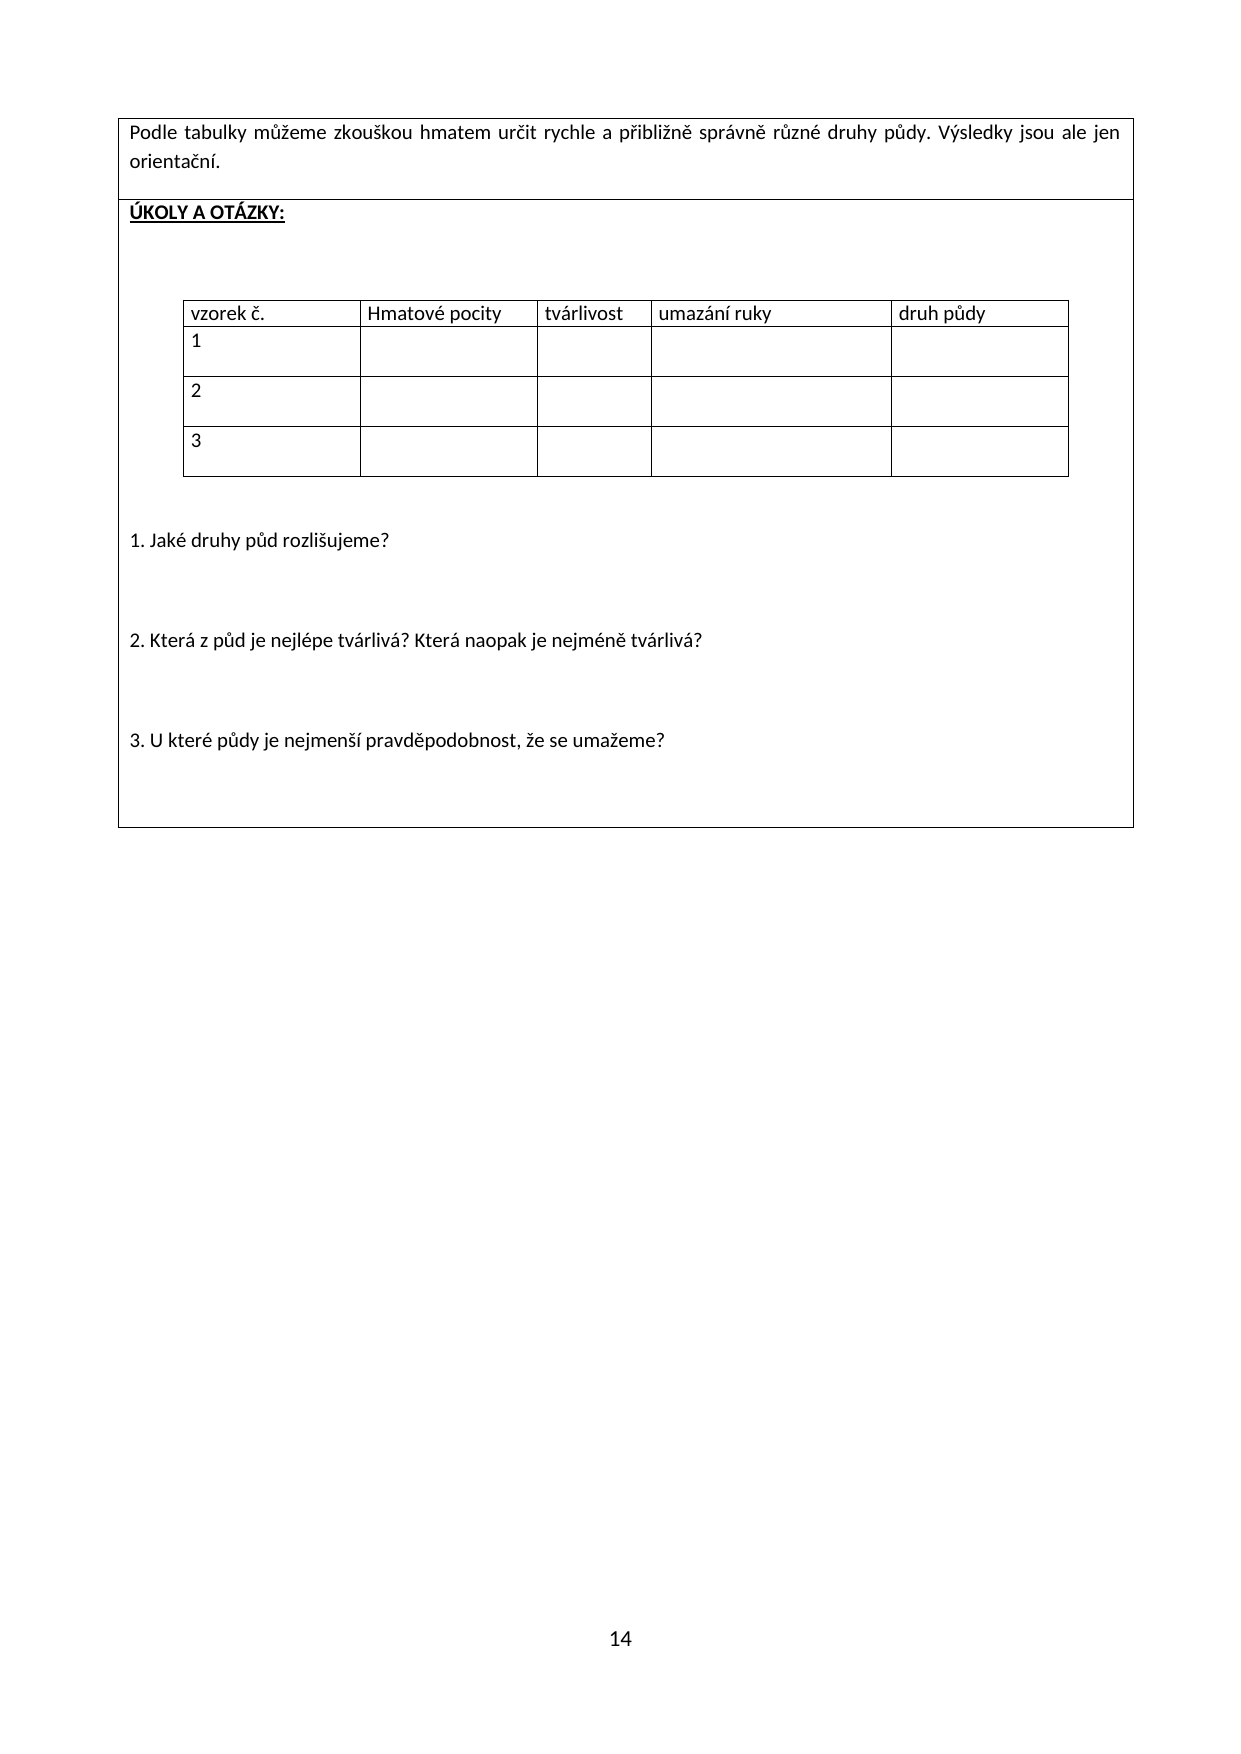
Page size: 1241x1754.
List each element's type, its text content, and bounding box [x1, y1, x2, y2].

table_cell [119, 119, 1133, 198]
table_cell ÚKOLY A OTÁZKY: 1. Jaké druhy půd rozlišujeme? 2. Která z půd je nejlépe tvárlivá? Která naopak je nejméně tvárlivá? 3. U které půdy je nejmenší pravděpodobnost, že se umažeme? [119, 200, 1133, 827]
